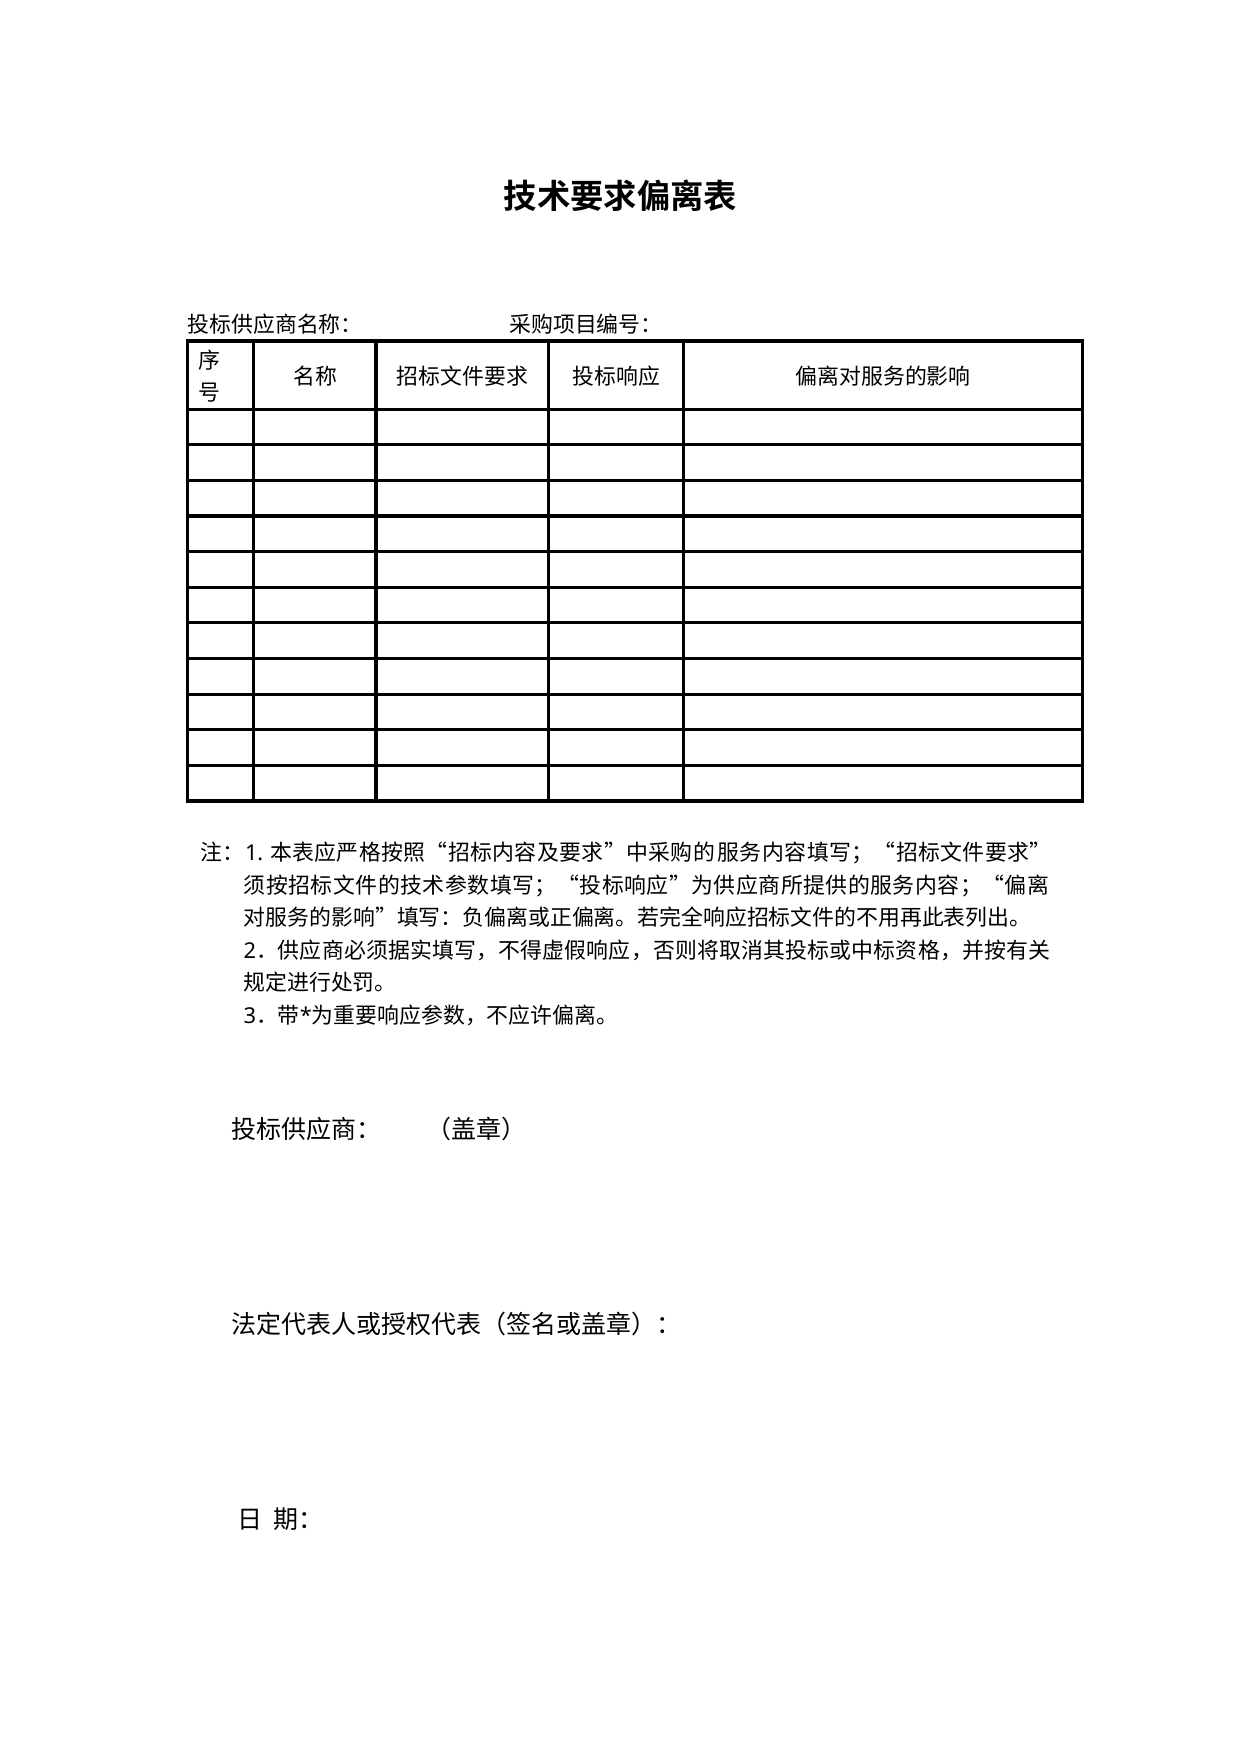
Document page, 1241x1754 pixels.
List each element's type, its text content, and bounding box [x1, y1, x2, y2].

table_cell [685, 482, 1081, 514]
list 带*为重要响应参数，不应许偏离。 [243, 997, 1053, 1030]
table_cell [189, 482, 252, 514]
table_cell [378, 482, 547, 514]
table_header 序号 [189, 343, 252, 407]
table_cell [685, 660, 1081, 692]
subtitle 技术要求偏离表 [187, 162, 1053, 227]
table_cell [685, 553, 1081, 586]
table_cell [550, 411, 682, 443]
table_cell [378, 411, 547, 443]
table_cell [255, 731, 374, 764]
table_header 投标响应 [550, 343, 682, 407]
table_cell [189, 553, 252, 586]
table_cell [550, 660, 682, 692]
table_cell [189, 411, 252, 443]
table_cell [685, 518, 1081, 550]
table_cell [189, 696, 252, 728]
table_cell [189, 660, 252, 692]
table_cell [255, 553, 374, 586]
text 投标供应商名称： 采购项目编号： [187, 307, 1053, 339]
text 法定代表人或授权代表（签名或盖章）： [187, 1290, 1053, 1355]
table_cell [255, 767, 374, 799]
table_cell [378, 446, 547, 479]
table_cell [255, 624, 374, 657]
table_cell [550, 482, 682, 514]
table_cell [189, 446, 252, 479]
table_header 偏离对服务的影响 [685, 343, 1081, 407]
table_cell [189, 589, 252, 621]
table_cell [378, 660, 547, 692]
table_cell [378, 589, 547, 621]
table_cell [550, 767, 682, 799]
table_cell [378, 731, 547, 764]
table_cell [189, 731, 252, 764]
table_cell [550, 446, 682, 479]
table_cell [255, 518, 374, 550]
table_cell [189, 624, 252, 657]
table_cell [685, 411, 1081, 443]
text 投标供应商： （盖章） [187, 1095, 1053, 1160]
table_cell [378, 624, 547, 657]
list 供应商必须据实填写，不得虚假响应，否则将取消其投标或中标资格，并按有关规定进行处罚。 [243, 932, 1053, 997]
table_cell [255, 411, 374, 443]
table_cell [255, 589, 374, 621]
table_cell [255, 660, 374, 692]
table_header 名称 [255, 343, 374, 407]
table_cell [550, 731, 682, 764]
table_cell [255, 482, 374, 514]
table_cell [255, 696, 374, 728]
table_cell [550, 696, 682, 728]
table_cell [378, 518, 547, 550]
table_cell [378, 767, 547, 799]
table_header 招标文件要求 [378, 343, 547, 407]
table_cell [550, 518, 682, 550]
text 注：1. 本表应严格按照“招标内容及要求”中采购的服务内容填写；“招标文件要求”须按招标文件的技术参数填写；“投标响应”为供应商所提供的服务内容；“偏离对服务的影响”填写：负偏离或正偏离。若完全响应招标文件的不用再此表列出。 [200, 835, 1053, 932]
table_cell [550, 589, 682, 621]
table_cell [685, 624, 1081, 657]
table_cell [189, 767, 252, 799]
table_cell [685, 767, 1081, 799]
table_cell [550, 624, 682, 657]
table_cell [189, 518, 252, 550]
table_cell [685, 731, 1081, 764]
text 日 期： [187, 1485, 1053, 1550]
table_cell [685, 446, 1081, 479]
table_cell [255, 446, 374, 479]
table_cell [685, 696, 1081, 728]
table_cell [378, 696, 547, 728]
table_cell [550, 553, 682, 586]
table_cell [685, 589, 1081, 621]
table_cell [378, 553, 547, 586]
